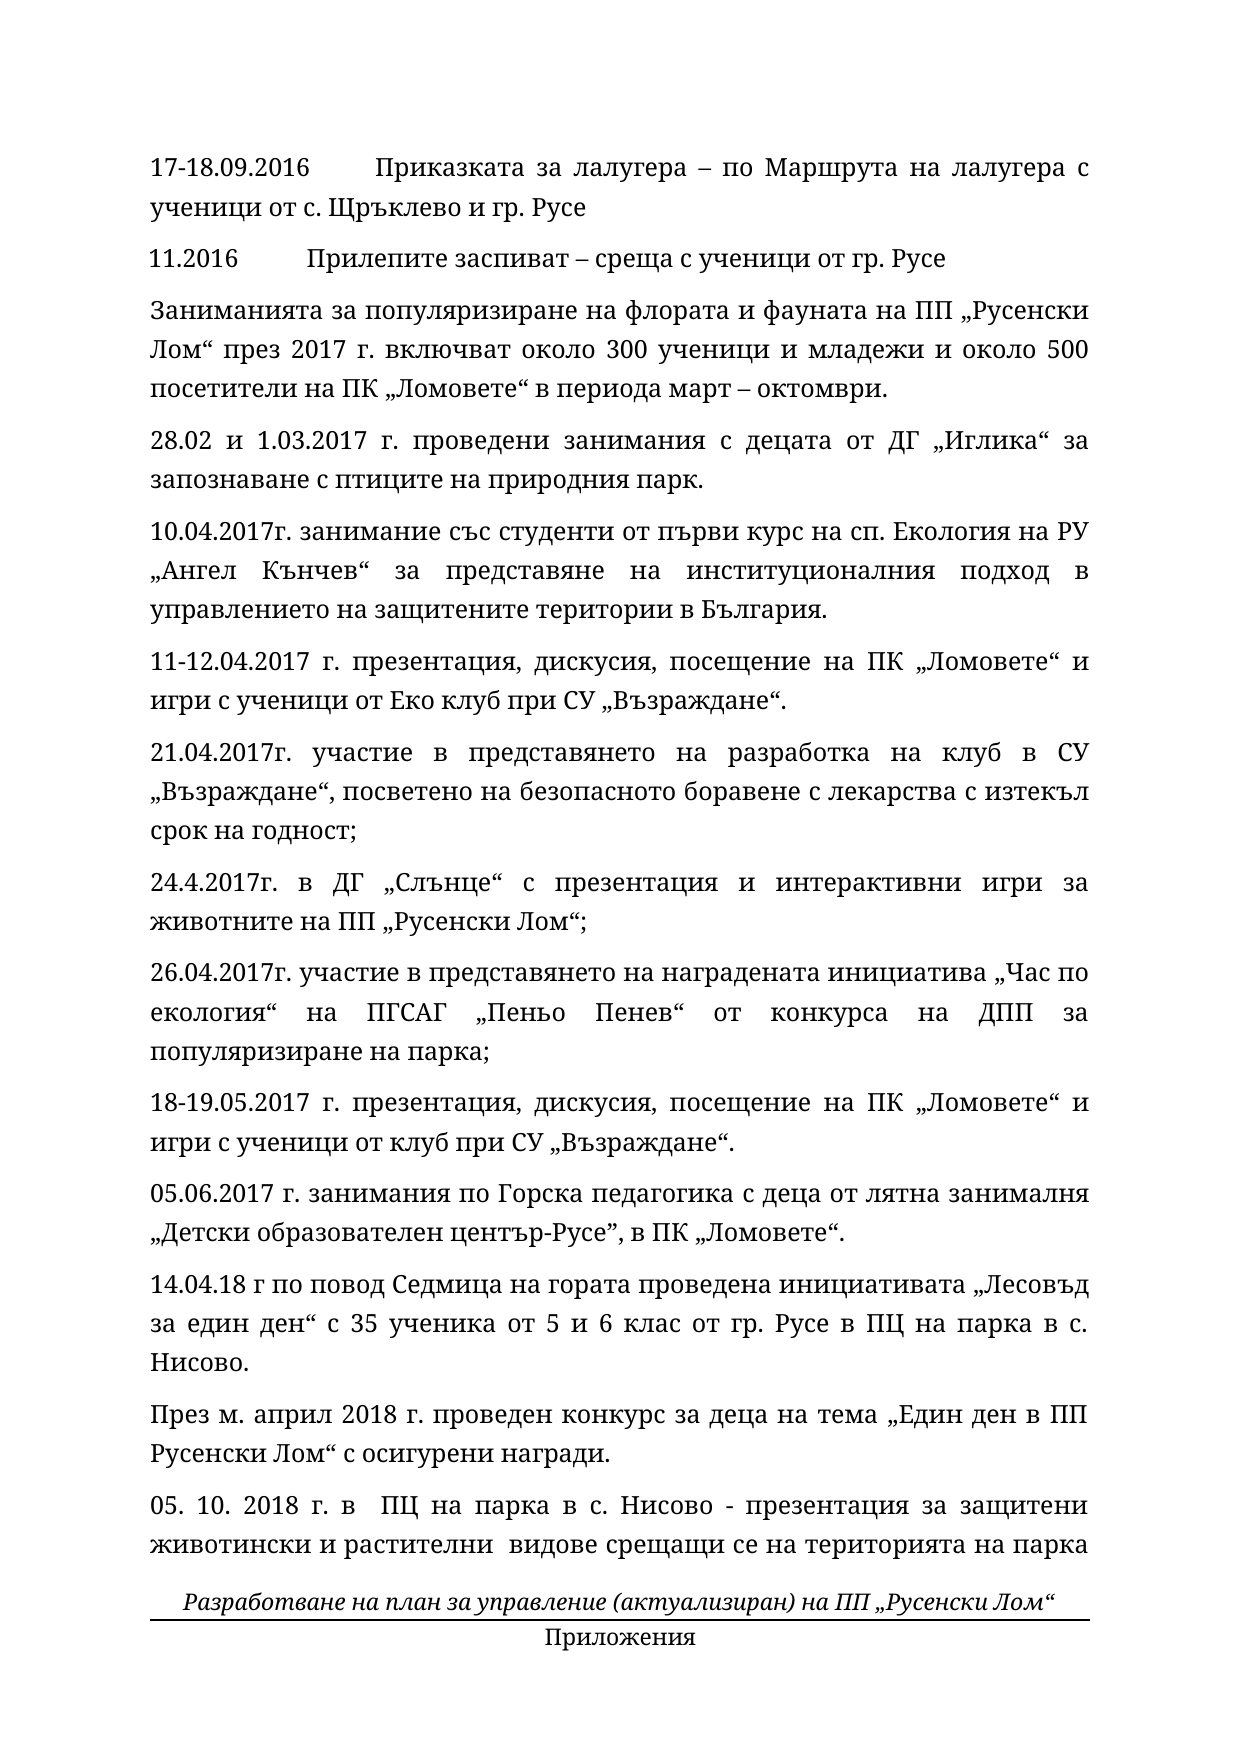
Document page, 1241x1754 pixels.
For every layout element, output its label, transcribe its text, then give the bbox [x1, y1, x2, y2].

text През м. април 2018 г. проведен конкурс за деца на тема „Един ден в ПП Русенски Лом“ с осигурени награди. [150, 1397, 1090, 1470]
text 05.06.2017 г. занимания по Горска педагогика с деца от лятна занималня „Детски образователен център-Русе”, в ПК „Ломовете“. [150, 1176, 1090, 1249]
text 26.04.2017г. участие в представянето на наградената инициатива „Час по екология“ на ПГСАГ „Пеньо Пенев“ от конкурса на ДПП за популяризиране на парка; [150, 955, 1090, 1067]
text 24.4.2017г. в ДГ „Слънце“ с презентация и интерактивни игри за животните на ПП „Русенски Лом“; [150, 864, 1090, 937]
text Заниманията за популяризиране на флората и фауната на ПП „Русенски Лом“ през 2017 г. включват около 300 ученици и младежи и около 500 посетители на ПК „Ломовете“ в периода март – октомври. [150, 292, 1090, 405]
text 21.04.2017г. участие в представянето на разработка на клуб в СУ „Възраждане“, посветено на безопасното боравене с лекарства с изтекъл срок на годност; [150, 734, 1090, 847]
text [150, 1487, 1090, 1561]
text 18-19.05.2017 г. презентация, дискусия, посещение на ПК „Ломовете“ и игри с ученици от клуб при СУ „Възраждане“. [150, 1085, 1090, 1158]
text 28.02 и 1.03.2017 г. проведени занимания с децата от ДГ „Иглика“ за запознаване с птиците на природния парк. [150, 422, 1090, 496]
text 14.04.18 г по повод Седмица на гората проведена инициативата „Лесовъд за един ден“ с 35 ученика от 5 и 6 клас от гр. Русе в ПЦ на парка в с. Нисово. [150, 1267, 1090, 1379]
text 11-12.04.2017 г. презентация, дискусия, посещение на ПК „Ломовете“ и игри с ученици от Еко клуб при СУ „Възраждане“. [150, 643, 1090, 717]
text 11.2016 Прилепите заспиват – среща с ученици от гр. Русе [135, 241, 1090, 275]
text 17-18.09.2016 Приказката за лалугера – по Маршрута на лалугера с ученици от с. Щръклево и гр. Русе [150, 150, 1090, 223]
text 10.04.2017г. занимание със студенти от първи курс на сп. Екология на РУ „Ангел Кънчев“ за представяне на институционалния подход в управлението на защитените територии в България. [150, 513, 1090, 626]
